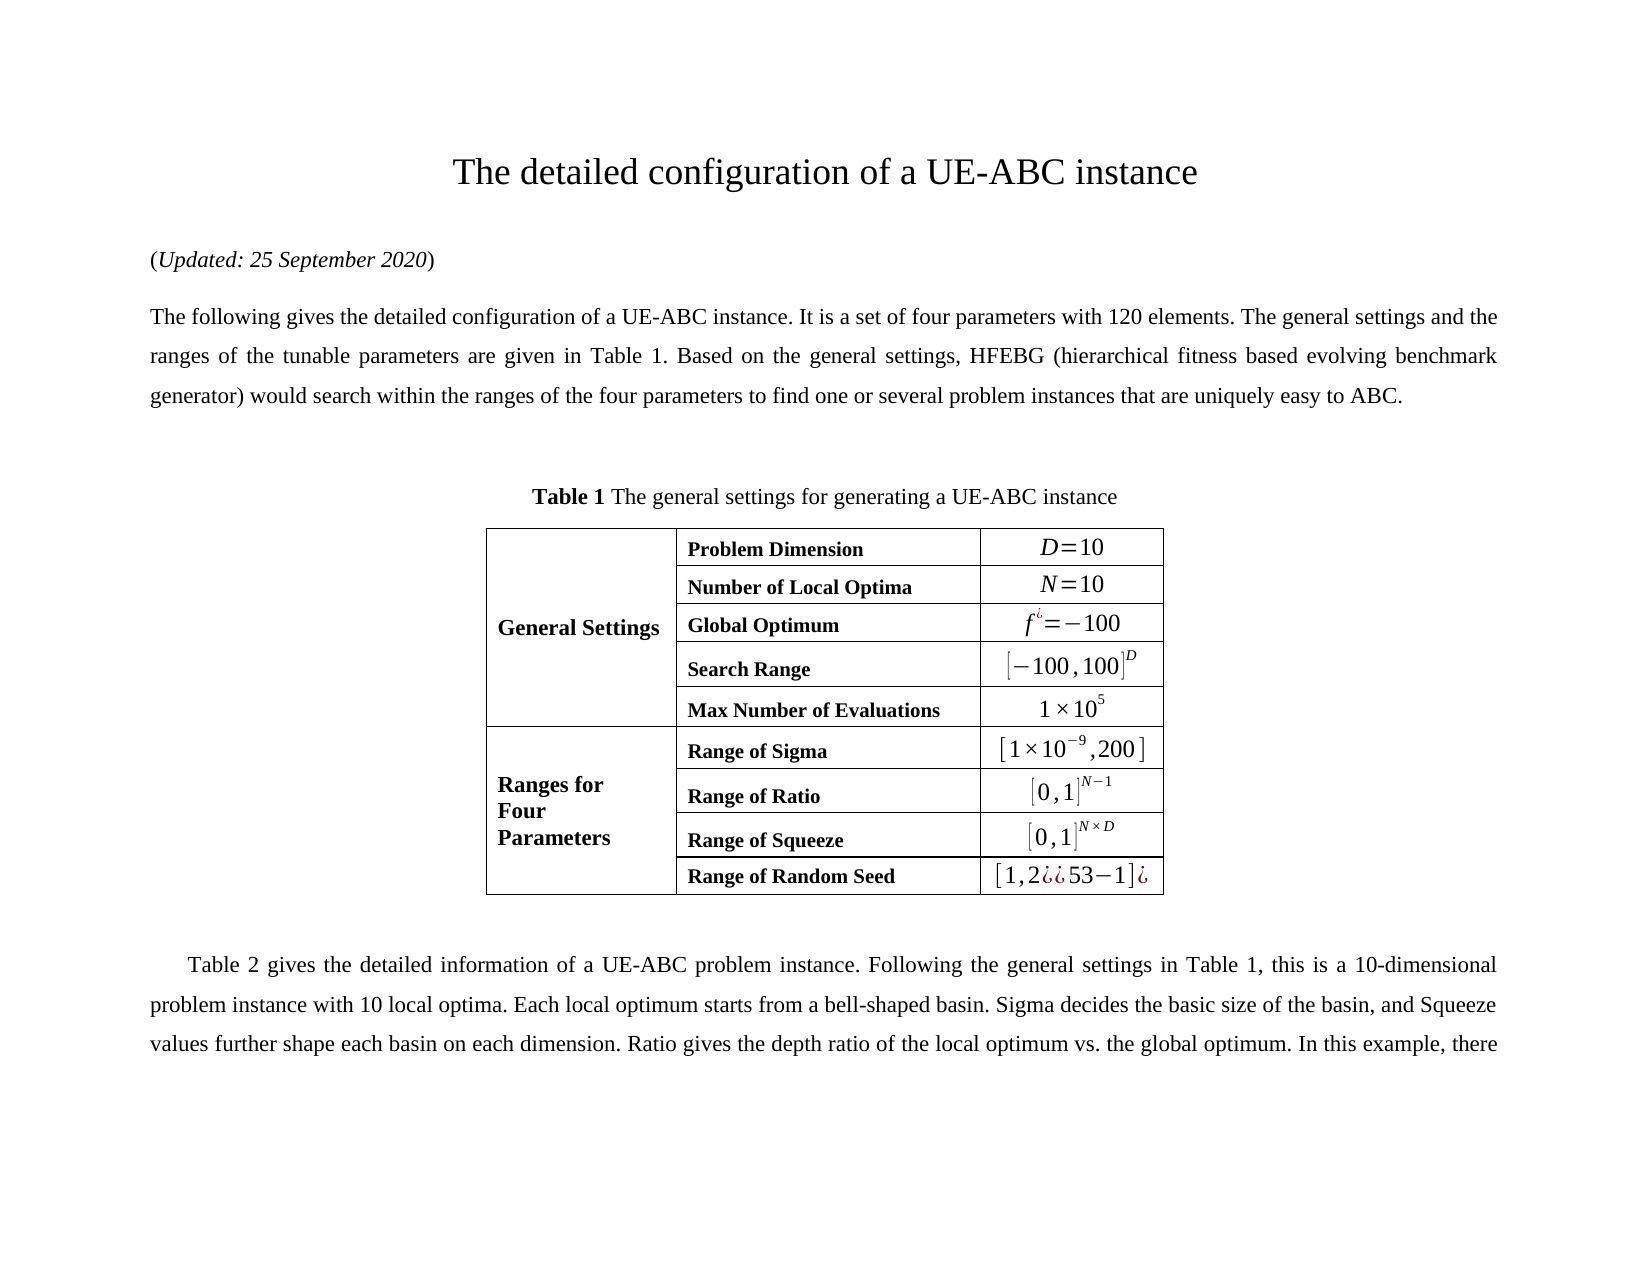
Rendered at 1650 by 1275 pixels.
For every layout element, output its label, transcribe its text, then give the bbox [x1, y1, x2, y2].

table_cell [981, 813, 1163, 856]
table_header Problem Dimension [677, 529, 980, 565]
text Table 1 The general settings for generating a UE-ABC instance [150, 483, 1500, 509]
table_cell Range of Sigma [677, 727, 980, 767]
table_cell Max Number of Evaluations [677, 687, 980, 726]
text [150, 951, 1500, 1057]
table_cell Range of Ratio [677, 769, 980, 812]
text The detailed configuration of a UE-ABC instance [150, 150, 1500, 193]
table_cell [981, 858, 1163, 894]
text (Updated: 25 September 2020) [150, 247, 1500, 273]
table_cell [981, 769, 1163, 812]
table_cell Range of Random Seed [677, 858, 980, 894]
table_header General Settings [487, 529, 676, 726]
text The following gives the detailed configuration of a UE-ABC instance. It is a set of four parameters with 120 elements. The general settings and the ranges of the tunable parameters are given in Table 1. Based on the general settings, HFEBG (hierarchical fitness based evolving benchmark generator) would search within the ranges of the four parameters to find one or several problem instances that are uniquely easy to ABC. [150, 303, 1500, 408]
table_cell Range of Squeeze [677, 813, 980, 856]
table_cell [981, 687, 1163, 726]
table_cell [981, 604, 1163, 641]
table_cell Number of Local Optima [677, 566, 980, 603]
table_cell [981, 566, 1163, 603]
table_cell Search Range [677, 642, 980, 686]
table_cell Ranges for Four Parameters [487, 727, 676, 894]
table_cell [981, 642, 1163, 686]
table_header [981, 529, 1163, 565]
table_cell [981, 727, 1163, 767]
table_cell Global Optimum [677, 604, 980, 641]
